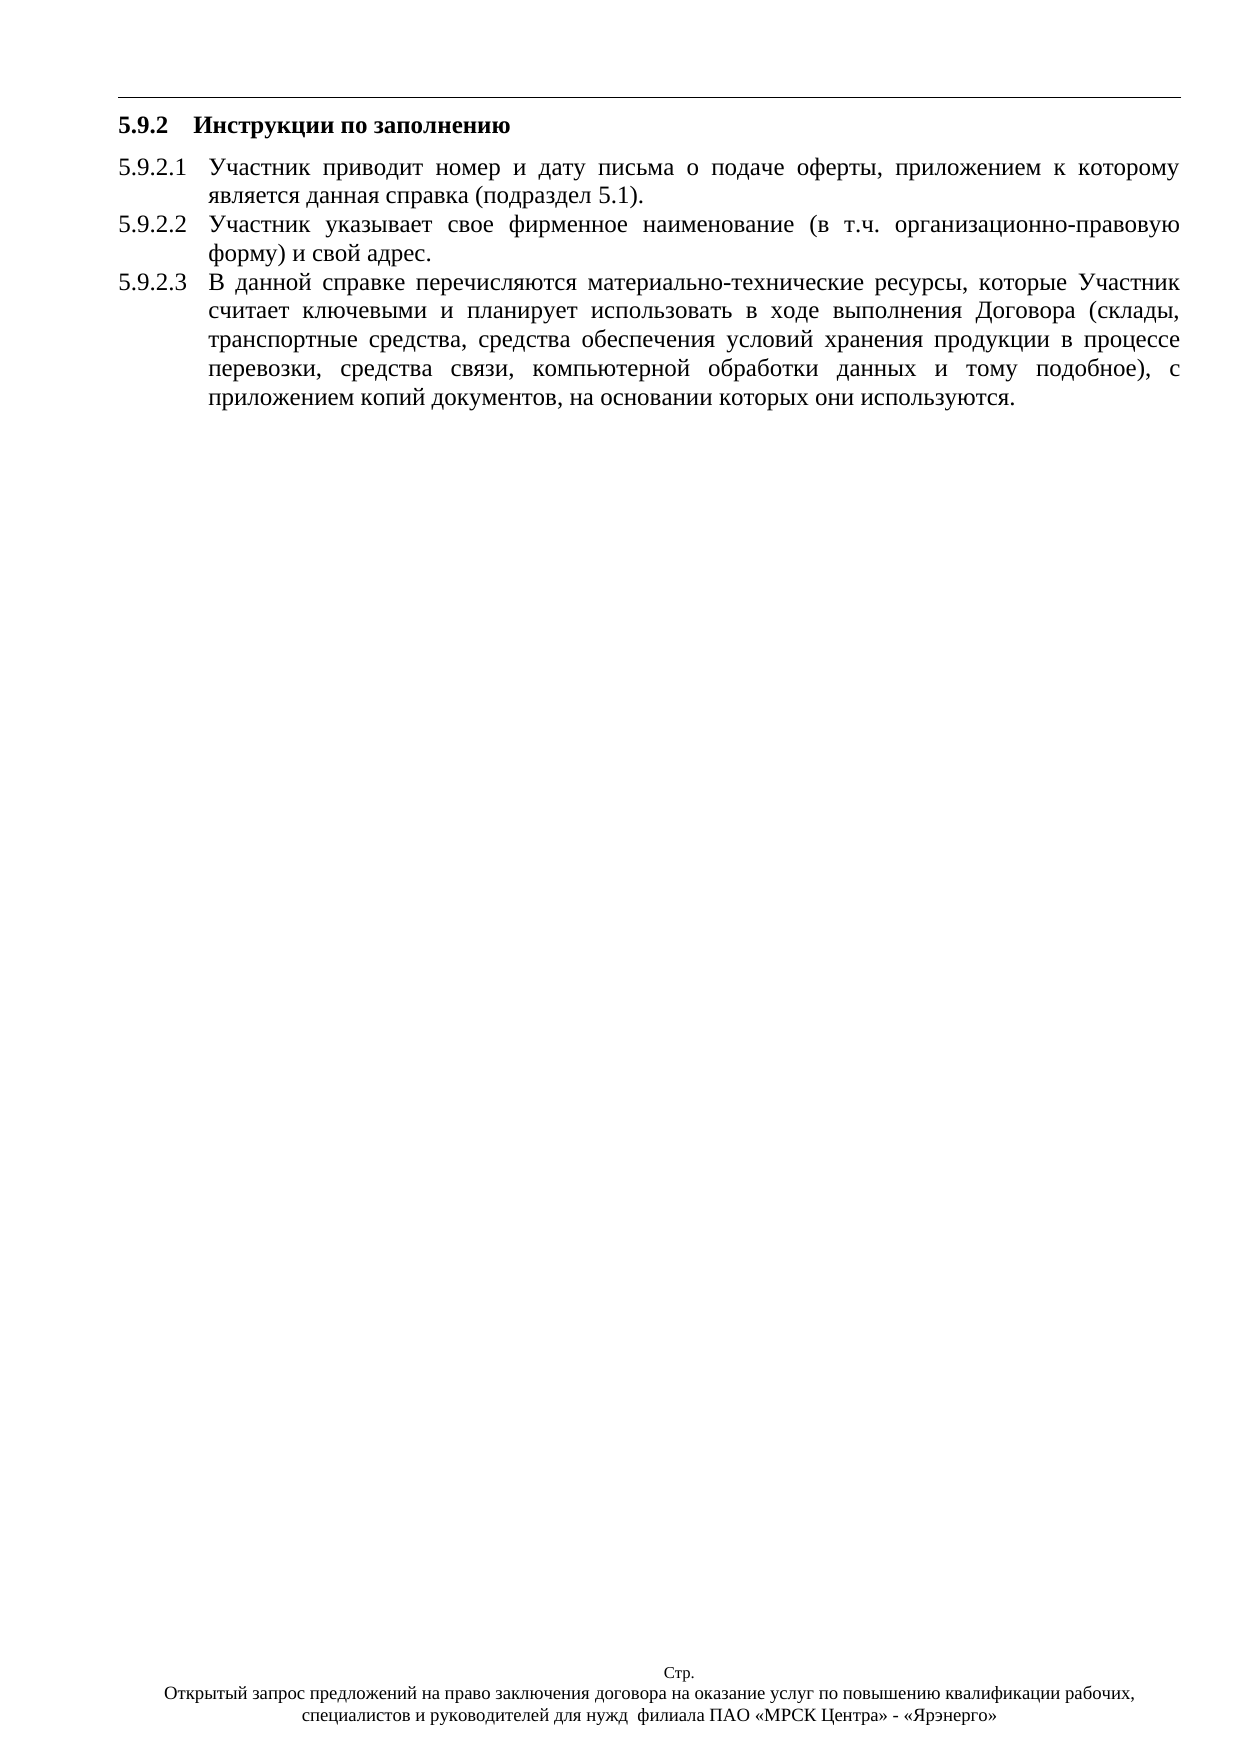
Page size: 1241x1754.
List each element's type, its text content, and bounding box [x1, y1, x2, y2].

list Участник указывает свое фирменное наименование (в т.ч. организационно-правовую форму) и свой адрес. [118, 209, 1181, 267]
subtitle Инструкции по заполнению [118, 111, 1181, 139]
list В данной справке перечисляются материально-технические ресурсы, которые Участник считает ключевыми и планирует использовать в ходе выполнения Договора (склады, транспортные средства, средства обеспечения условий хранения продукции в процессе перевозки, средства связи, компьютерной обработки данных и тому подобное), с приложением копий документов, на основании которых они используются. [118, 267, 1181, 411]
list Участник приводит номер и дату письма о подаче оферты, приложением к которому является данная справка (подраздел 5.1). [118, 152, 1181, 209]
